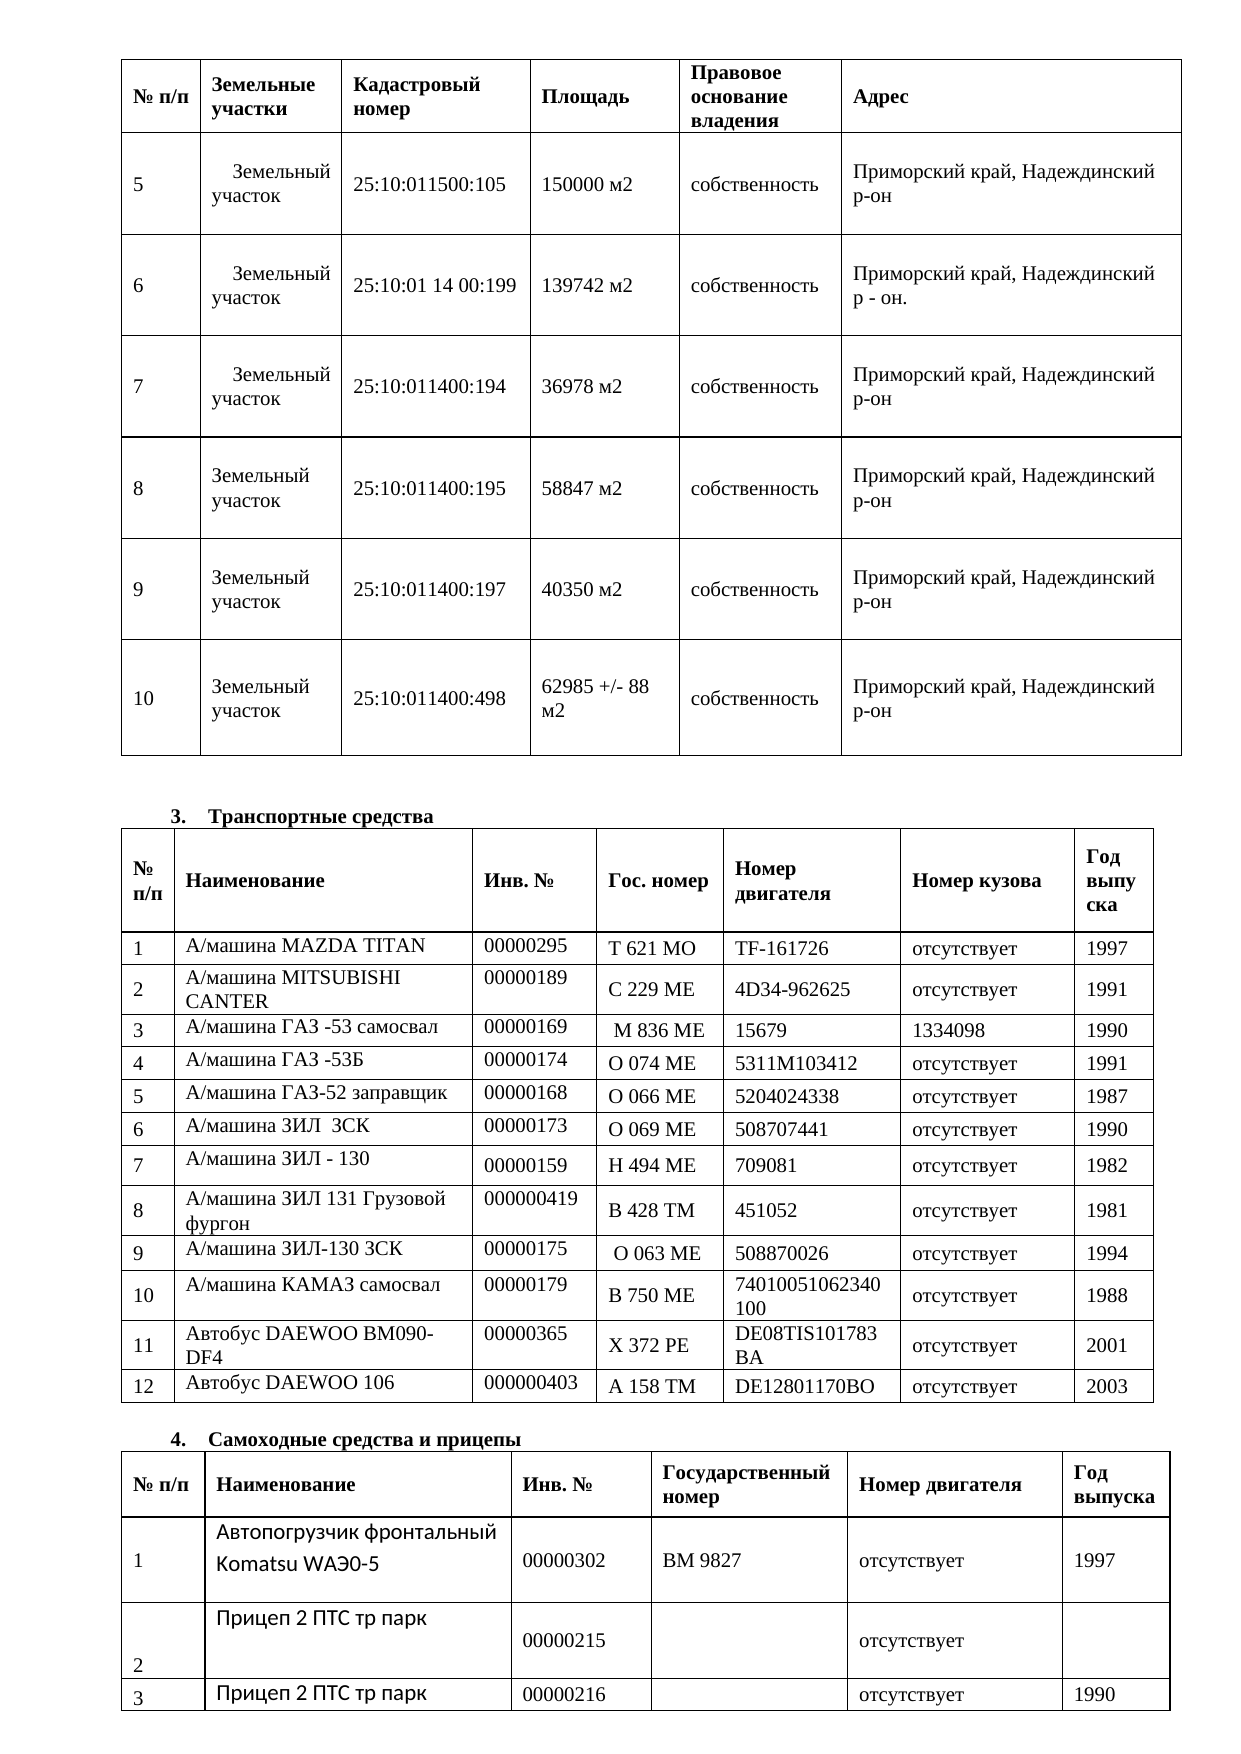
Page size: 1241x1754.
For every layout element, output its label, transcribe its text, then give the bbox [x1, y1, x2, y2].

table_cell Автопогрузчик фронтальный Komatsu WAЭ0-5 [206, 1518, 511, 1602]
table_cell отсутствует [901, 1370, 1074, 1402]
list Транспортные средства [170, 804, 1181, 828]
table_cell 000000419 [473, 1186, 596, 1234]
table_cell 40350 м2 [531, 539, 679, 639]
table_header Кадастровый номер [342, 60, 530, 132]
table_header Номер кузова [901, 829, 1074, 931]
table_cell А/машина ГАЗ -53 самосвал [175, 1015, 472, 1046]
table_cell Земельный участок [201, 336, 341, 436]
table_cell 709081 [724, 1146, 900, 1185]
table_cell 1 [122, 1518, 204, 1602]
table_cell [1063, 1603, 1169, 1677]
table_cell 25:10:011400:498 [342, 640, 530, 755]
table_cell А/машина ЗИЛ - 130 [175, 1146, 472, 1185]
table_cell 2003 [1075, 1370, 1153, 1402]
table_cell 1988 [1075, 1271, 1153, 1319]
table_header Наименование [206, 1452, 511, 1516]
table_cell 1991 [1075, 965, 1153, 1013]
table_cell 7 [122, 1146, 174, 1185]
table_cell отсутствует [848, 1679, 1062, 1710]
table_cell 00000179 [473, 1271, 596, 1319]
table_cell О 066 МЕ [597, 1080, 723, 1112]
table_cell 9 [122, 539, 200, 639]
table_cell Х 372 РЕ [597, 1321, 723, 1369]
table_cell Приморский край, Надеждинский р-он [842, 438, 1181, 538]
table_cell Земельный участок [201, 235, 341, 335]
table_cell 6 [122, 235, 200, 335]
table_cell 3 [122, 1679, 204, 1710]
table_cell отсутствует [901, 1080, 1074, 1112]
table_cell собственность [680, 539, 841, 639]
table_cell 58847 м2 [531, 438, 679, 538]
table_cell 150000 м2 [531, 133, 679, 234]
table_cell 00000365 [473, 1321, 596, 1369]
table_cell 1990 [1075, 1113, 1153, 1145]
table_header Инв. № [512, 1452, 651, 1516]
table_cell 00000168 [473, 1080, 596, 1112]
table_cell 2 [122, 1603, 204, 1677]
table_cell 12 [122, 1370, 174, 1402]
table_cell 00000174 [473, 1047, 596, 1079]
table_cell Прицеп 2 ПТС тр парк [206, 1603, 511, 1677]
table_cell отсутствует [848, 1603, 1062, 1677]
table_cell Приморский край, Надеждинский р - он. [842, 235, 1181, 335]
table_cell Земельный участок [201, 438, 341, 538]
table_cell О 069 МЕ [597, 1113, 723, 1145]
table_cell О 063 МЕ [597, 1236, 723, 1270]
table_cell 74010051062340100 [724, 1271, 900, 1319]
table_cell [652, 1603, 847, 1677]
table_header Правовое основание владения [680, 60, 841, 132]
table_header Год выпуска [1063, 1452, 1169, 1516]
table_cell Автобус DAEWOO 106 [175, 1370, 472, 1402]
table_cell собственность [680, 640, 841, 755]
table_cell собственность [680, 336, 841, 436]
table_cell 1981 [1075, 1186, 1153, 1234]
table_cell отсутствует [848, 1518, 1062, 1602]
table_cell А/машина MAZDA TITAN [175, 933, 472, 964]
table_cell 5 [122, 1080, 174, 1112]
table_cell 1 [122, 933, 174, 964]
table_cell 25:10:011500:105 [342, 133, 530, 234]
table_cell 508870026 [724, 1236, 900, 1270]
table_header № п/п [122, 829, 174, 931]
table_cell 6 [122, 1113, 174, 1145]
table_cell [652, 1679, 847, 1710]
table_header Площадь [531, 60, 679, 132]
table_cell 2001 [1075, 1321, 1153, 1369]
table_cell 1997 [1075, 933, 1153, 964]
table_cell А/машина КАМАЗ самосвал [175, 1271, 472, 1319]
table_header Наименование [175, 829, 472, 931]
table_cell 00000175 [473, 1236, 596, 1270]
table_cell ВМ 9827 [652, 1518, 847, 1602]
table_cell 5 [122, 133, 200, 234]
table_cell 1990 [1063, 1679, 1169, 1710]
table_cell 8 [122, 438, 200, 538]
table_cell А/машина ЗИЛ-130 ЗСК [175, 1236, 472, 1270]
table_cell 00000159 [473, 1146, 596, 1185]
table_cell Приморский край, Надеждинский р-он [842, 336, 1181, 436]
table_header Номер двигателя [848, 1452, 1062, 1516]
table_cell 1334098 [901, 1015, 1074, 1046]
table_cell отсутствует [901, 1113, 1074, 1145]
table_cell 25:10:011400:195 [342, 438, 530, 538]
table_cell М 836 МЕ [597, 1015, 723, 1046]
table_cell 508707441 [724, 1113, 900, 1145]
table_cell В 750 МЕ [597, 1271, 723, 1319]
table_header Инв. № [473, 829, 596, 931]
table_cell 7 [122, 336, 200, 436]
table_cell Прицеп 2 ПТС тр парк [206, 1679, 511, 1710]
table_cell 000000403 [473, 1370, 596, 1402]
table_cell Автобус DAEWOO BM090-DF4 [175, 1321, 472, 1369]
table_cell 8 [122, 1186, 174, 1234]
table_cell отсутствует [901, 1146, 1074, 1185]
table_cell DE12801170BO [724, 1370, 900, 1402]
table_cell А/машина ЗИЛ 131 Грузовой фургон [175, 1186, 472, 1234]
table_cell отсутствует [901, 1047, 1074, 1079]
table_cell 1987 [1075, 1080, 1153, 1112]
table_cell 4 [122, 1047, 174, 1079]
table_cell собственность [680, 438, 841, 538]
table_cell отсутствует [901, 1186, 1074, 1234]
table_cell А/машина ЗИЛ ЗСК [175, 1113, 472, 1145]
table_cell 62985 +/- 88 м2 [531, 640, 679, 755]
table_cell DE08TIS101783BA [724, 1321, 900, 1369]
table_cell 1994 [1075, 1236, 1153, 1270]
table_cell Земельный участок [201, 640, 341, 755]
table_cell отсутствует [901, 965, 1074, 1013]
table_cell 9 [122, 1236, 174, 1270]
table_cell С 229 МЕ [597, 965, 723, 1013]
table_cell 1982 [1075, 1146, 1153, 1185]
table_header Государственный номер [652, 1452, 847, 1516]
table_header Адрес [842, 60, 1181, 132]
table_cell 25:10:011400:197 [342, 539, 530, 639]
table_cell В 428 ТМ [597, 1186, 723, 1234]
table_cell Приморский край, Надеждинский р-он [842, 640, 1181, 755]
table_cell О 074 МЕ [597, 1047, 723, 1079]
table_cell 00000215 [512, 1603, 651, 1677]
table_cell 00000169 [473, 1015, 596, 1046]
table_header № п/п [122, 1452, 204, 1516]
table_cell отсутствует [901, 1321, 1074, 1369]
table_cell 25:10:01 14 00:199 [342, 235, 530, 335]
table_header Номер двигателя [724, 829, 900, 931]
table_cell 00000302 [512, 1518, 651, 1602]
table_cell 00000216 [512, 1679, 651, 1710]
table_cell 00000295 [473, 933, 596, 964]
table_cell собственность [680, 235, 841, 335]
table_cell 00000189 [473, 965, 596, 1013]
table_cell 11 [122, 1321, 174, 1369]
table_cell отсутствует [901, 1271, 1074, 1319]
list Самоходные средства и прицепы [170, 1427, 1181, 1451]
table_header Гос. номер [597, 829, 723, 931]
table_header № п/п [122, 60, 200, 132]
table_cell Земельный участок [201, 539, 341, 639]
table_cell А/машина ГАЗ-52 заправщик [175, 1080, 472, 1112]
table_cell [842, 133, 1181, 234]
table_cell А/машина MITSUBISHI CANTER [175, 965, 472, 1013]
table_cell 00000173 [473, 1113, 596, 1145]
table_cell собственность [680, 133, 841, 234]
table_cell отсутствует [901, 933, 1074, 964]
table_header Год выпуска [1075, 829, 1153, 931]
table_cell TF-161726 [724, 933, 900, 964]
table_cell отсутствует [901, 1236, 1074, 1270]
table_cell Т 621 МО [597, 933, 723, 964]
table_cell 1997 [1063, 1518, 1169, 1602]
table_cell 5204024338 [724, 1080, 900, 1112]
table_cell Приморский край, Надеждинский р-он [842, 539, 1181, 639]
table_cell 5311М103412 [724, 1047, 900, 1079]
table_cell 3 [122, 1015, 174, 1046]
table_cell 10 [122, 1271, 174, 1319]
table_cell 2 [122, 965, 174, 1013]
table_cell 10 [122, 640, 200, 755]
table_cell 139742 м2 [531, 235, 679, 335]
table_cell 36978 м2 [531, 336, 679, 436]
table_cell 451052 [724, 1186, 900, 1234]
table_cell 25:10:011400:194 [342, 336, 530, 436]
table_cell А 158 ТМ [597, 1370, 723, 1402]
table_cell 15679 [724, 1015, 900, 1046]
table_cell А/машина ГАЗ -53Б [175, 1047, 472, 1079]
table_cell 4D34-962625 [724, 965, 900, 1013]
table_header Земельные участки [201, 60, 341, 132]
table_cell 1990 [1075, 1015, 1153, 1046]
table_cell Н 494 МЕ [597, 1146, 723, 1185]
table_cell 1991 [1075, 1047, 1153, 1079]
table_cell Земельный участок [201, 133, 341, 234]
